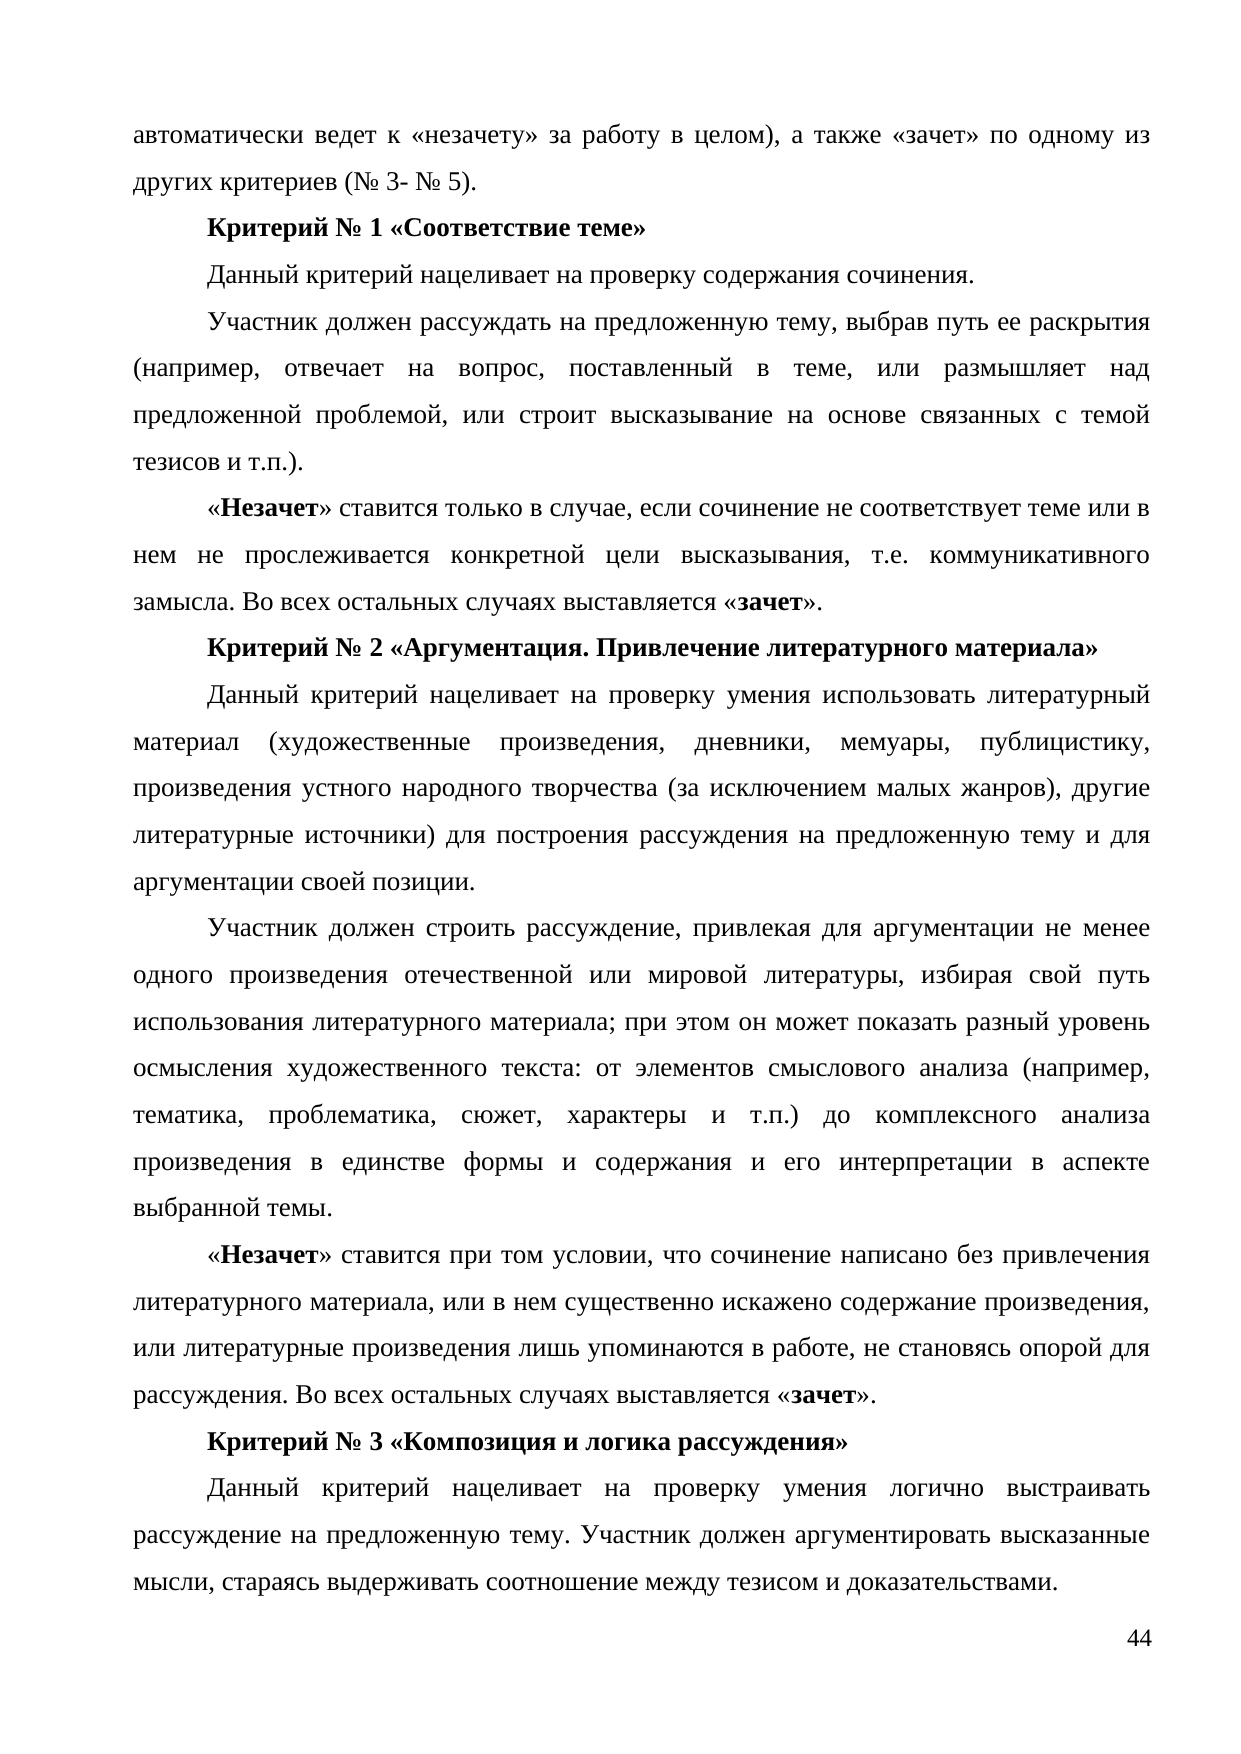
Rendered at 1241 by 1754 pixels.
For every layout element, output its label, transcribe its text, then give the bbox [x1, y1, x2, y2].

text Данный критерий нацеливает на проверку умения логично выстраивать рассуждение на предложенную тему. Участник должен аргументировать высказанные мысли, стараясь выдерживать соотношение между тезисом и доказательствами. [133, 1471, 1152, 1596]
text Участник должен строить рассуждение, привлекая для аргументации не менее одного произведения отечественной или мировой литературы, избирая свой путь использования литературного материала; при этом он может показать разный уровень осмысления художественного текста: от элементов смыслового анализа (например, тематика, проблематика, сюжет, характеры и т.п.) до комплексного анализа произведения в единстве формы и содержания и его интерпретации в аспекте выбранной темы. [133, 911, 1152, 1223]
text Критерий № 2 «Аргументация. Привлечение литературного материала» [133, 631, 1152, 663]
text «Незачет» ставится при том условии, что сочинение написано без привлечения литературного материала, или в нем существенно искажено содержание произведения, или литературные произведения лишь упоминаются в работе, не становясь опорой для рассуждения. Во всех остальных случаях выставляется «зачет». [133, 1238, 1152, 1409]
text Данный критерий нацеливает на проверку умения использовать литературный материал (художественные произведения, дневники, мемуары, публицистику, произведения устного народного творчества (за исключением малых жанров), другие литературные источники) для построения рассуждения на предложенную тему и для аргументации своей позиции. [133, 678, 1152, 896]
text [133, 118, 1152, 196]
text Критерий № 3 «Композиция и логика рассуждения» [133, 1425, 1152, 1456]
text Критерий № 1 «Соответствие теме» [133, 211, 1152, 243]
text Участник должен рассуждать на предложенную тему, выбрав путь ее раскрытия (например, отвечает на вопрос, поставленный в теме, или размышляет над предложенной проблемой, или строит высказывание на основе связанных с темой тезисов и т.п.). [133, 305, 1152, 476]
text «Незачет» ставится только в случае, если сочинение не соответствует теме или в нем не прослеживается конкретной цели высказывания, т.е. коммуникативного замысла. Во всех остальных случаях выставляется «зачет». [133, 491, 1152, 616]
text Данный критерий нацеливает на проверку содержания сочинения. [133, 258, 1152, 289]
